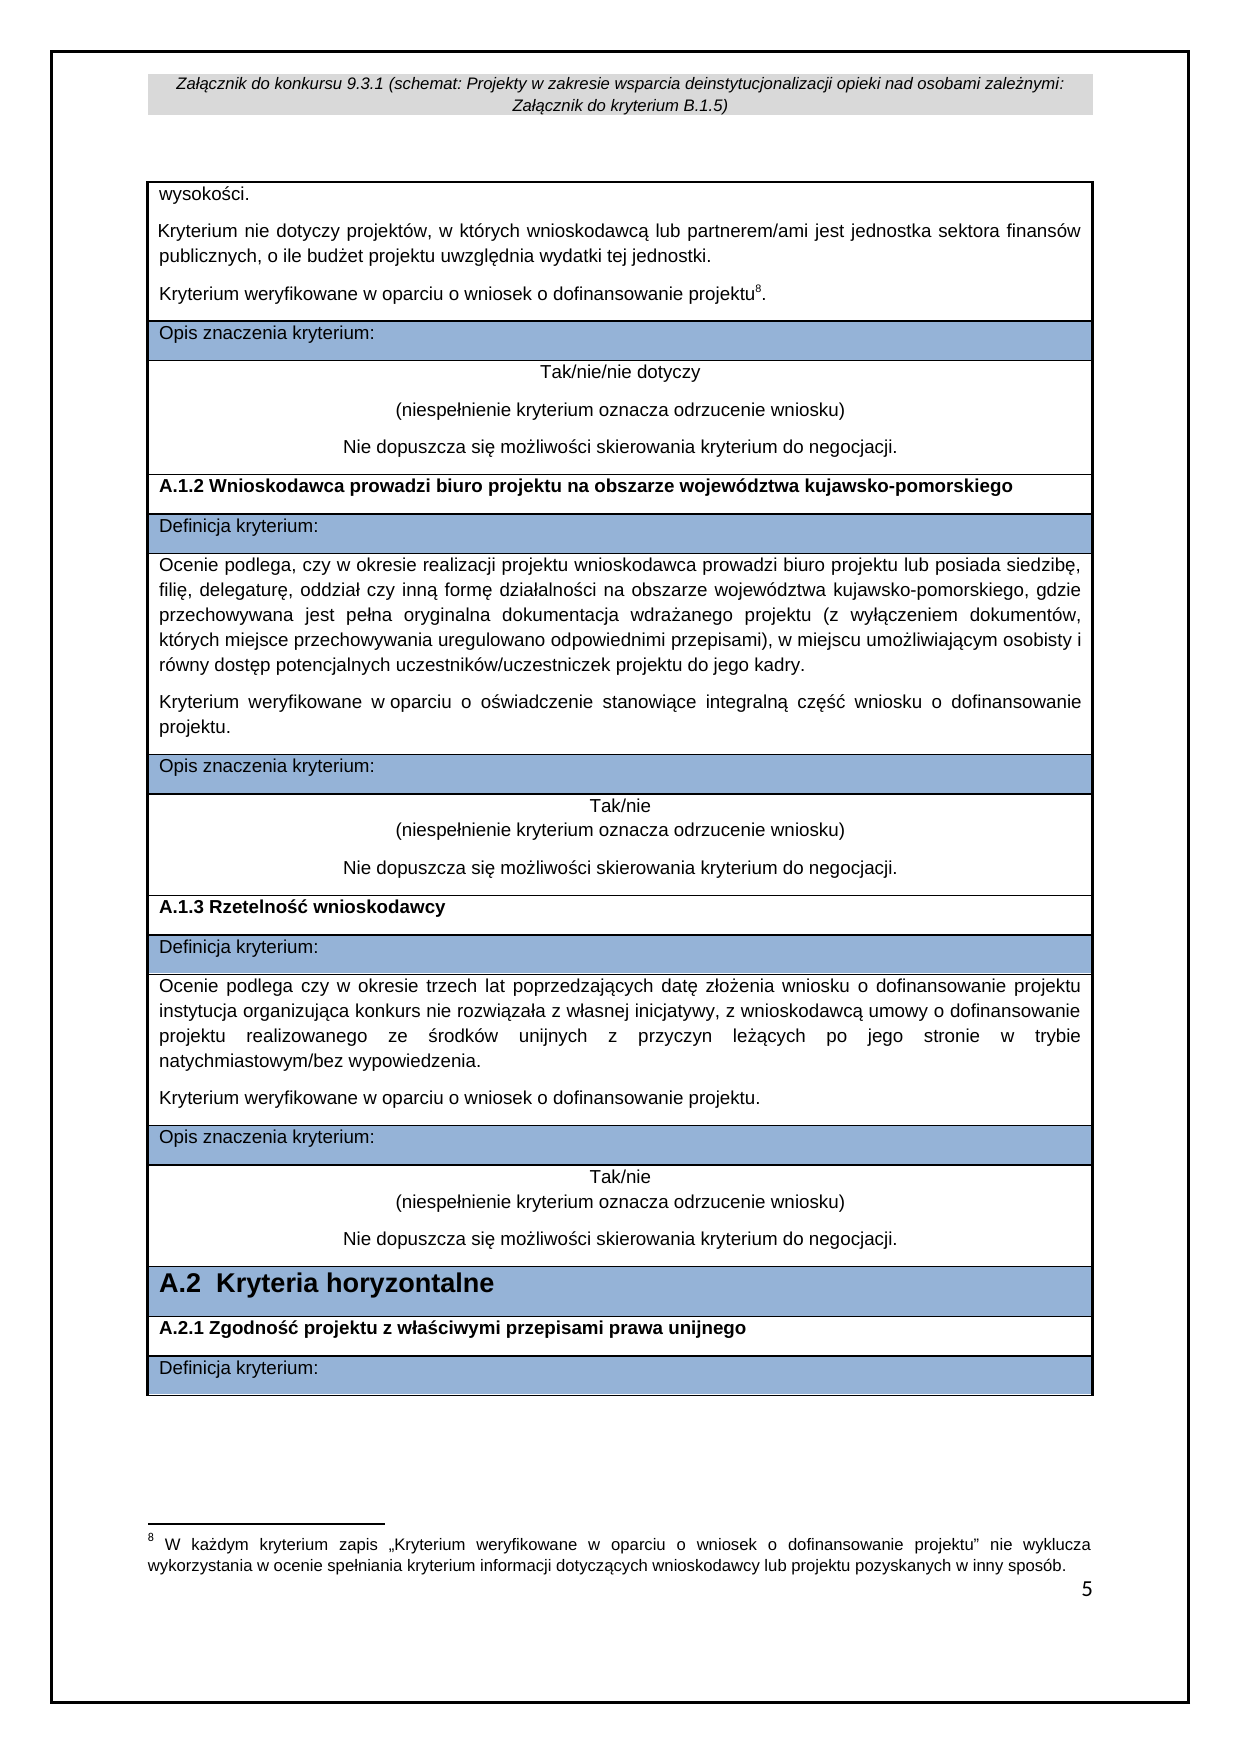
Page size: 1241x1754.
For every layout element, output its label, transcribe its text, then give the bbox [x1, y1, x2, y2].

table_cell Tak/nie/nie dotyczy (niespełnienie kryterium oznacza odrzucenie wniosku) Nie dopuszcza się możliwości skierowania kryterium do negocjacji. [149, 361, 1091, 474]
table_cell A.2 Kryteria horyzontalne [149, 1267, 1091, 1316]
table_cell Tak/nie (niespełnienie kryterium oznacza odrzucenie wniosku) Nie dopuszcza się możliwości skierowania kryterium do negocjacji. [149, 795, 1091, 894]
table_cell A.1.3 Rzetelność wnioskodawcy [149, 896, 1091, 934]
table_cell Ocenie podlega, czy w okresie realizacji projektu wnioskodawca prowadzi biuro projektu lub posiada siedzibę, filię, delegaturę, oddział czy inną formę działalności na obszarze województwa kujawsko-pomorskiego, gdzie przechowywana jest pełna oryginalna dokumentacja wdrażanego projektu (z wyłączeniem dokumentów, których miejsce przechowywania uregulowano odpowiednimi przepisami), w miejscu umożliwiającym osobisty i równy dostęp potencjalnych uczestników/uczestniczek projektu do jego kadry. Kryterium weryfikowane w oparciu o oświadczenie stanowiące integralną część wniosku o dofinansowanie projektu. [149, 554, 1091, 753]
table_cell Opis znaczenia kryterium: [149, 322, 1091, 360]
table_cell Opis znaczenia kryterium: [149, 1126, 1091, 1164]
table_cell A.1.2 Wnioskodawca prowadzi biuro projektu na obszarze województwa kujawsko-pomorskiego [149, 475, 1091, 513]
table_cell A.2.1 Zgodność projektu z właściwymi przepisami prawa unijnego [149, 1317, 1091, 1355]
table_cell Tak/nie (niespełnienie kryterium oznacza odrzucenie wniosku) Nie dopuszcza się możliwości skierowania kryterium do negocjacji. [149, 1166, 1091, 1266]
table_cell Ocenie podlega czy w okresie trzech lat poprzedzających datę złożenia wniosku o dofinansowanie projektu instytucja organizująca konkurs nie rozwiązała z własnej inicjatywy, z wnioskodawcą umowy o dofinansowanie projektu realizowanego ze środków unijnych z przyczyn leżących po jego stronie w trybie natychmiastowym/bez wypowiedzenia. Kryterium weryfikowane w oparciu o wniosek o dofinansowanie projektu. [149, 975, 1091, 1124]
table_cell Definicja kryterium: [149, 515, 1091, 553]
table_cell Definicja kryterium: [149, 936, 1091, 973]
table_cell Opis znaczenia kryterium: [149, 755, 1091, 793]
table_cell Definicja kryterium: [149, 1357, 1091, 1394]
